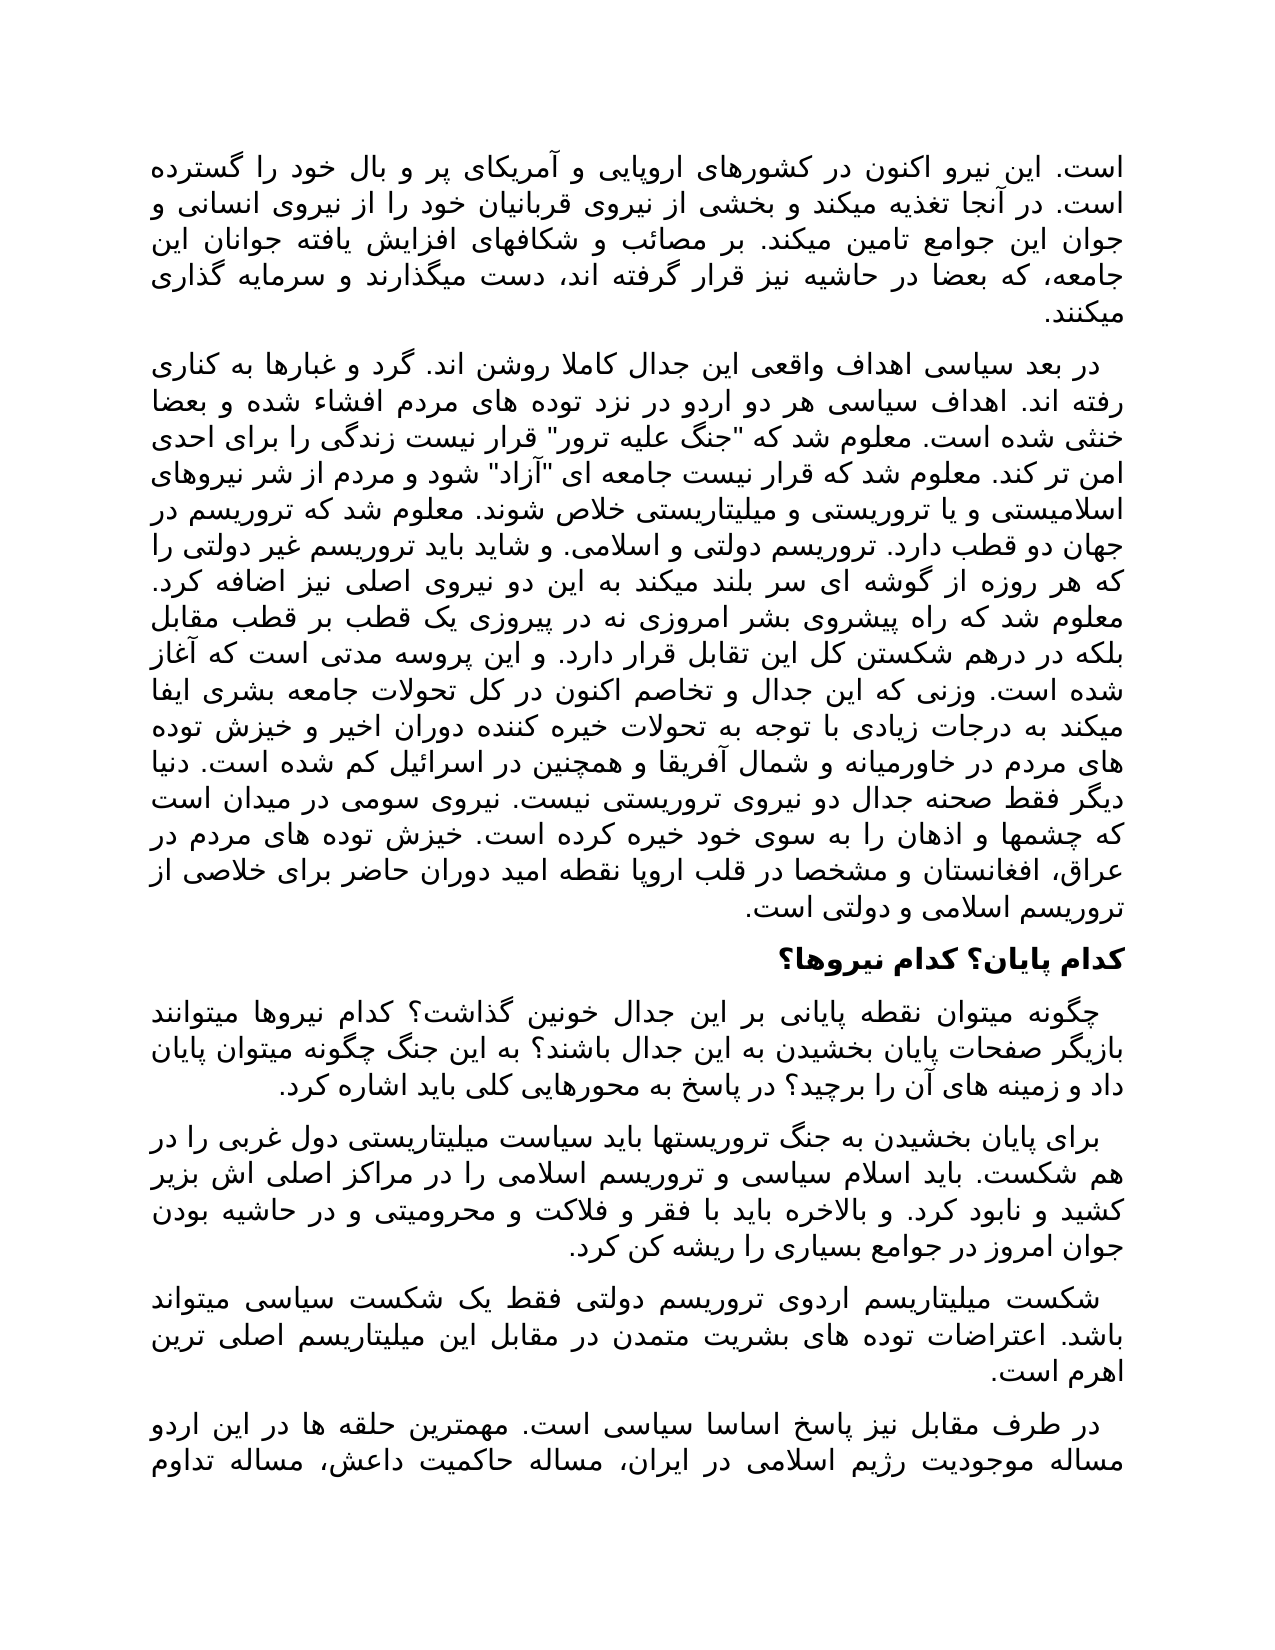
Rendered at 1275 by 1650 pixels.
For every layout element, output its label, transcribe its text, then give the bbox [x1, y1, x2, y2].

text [150, 1407, 1125, 1476]
text کدام پایان؟ کدام نیروها؟ [150, 942, 1125, 976]
text چگونه میتوان نقطه پایانی بر این جدال خونین گذاشت؟ کدام نیروها میتوانند بازیگر صفحات پایان بخشیدن به این جدال باشند؟ به این جنگ چگونه میتوان پایان داد و زمینه های آن را برچید؟ در پاسخ به محورهایی کلی باید اشاره کرد. [150, 995, 1125, 1101]
text برای پایان بخشیدن به جنگ تروریستها باید سیاست میلیتاریستی دول غربی را در هم شکست. باید اسلام سیاسی و تروریسم اسلامی را در مراکز اصلی اش بزیر کشید و نابود کرد. و بالاخره باید با فقر و فلاکت و محرومیتی و در حاشیه بودن جوان امروز در جوامع بسیاری را ریشه کن کرد. [150, 1120, 1125, 1262]
text در بعد سیاسی اهداف واقعی این جدال کاملا روشن اند. گرد و غبارها به کناری رفته اند. اهداف سیاسی هر دو اردو در نزد توده های مردم افشاء شده و بعضا خنثی شده است. معلوم شد که "جنگ علیه ترور" قرار نیست زندگی را برای احدی امن تر کند. معلوم شد که قرار نیست جامعه ای "آزاد" شود و مردم از شر نیروهای اسلامیستی و یا تروریستی و میلیتاریستی خلاص شوند. معلوم شد که تروریسم در جهان دو قطب دارد. تروریسم دولتی و اسلامی. و شاید باید تروریسم غیر دولتی را که هر روزه از گوشه ای سر بلند میکند به این دو نیروی اصلی نیز اضافه کرد. معلوم شد که راه پیشروی بشر امروزی نه در پیروزی یک قطب بر قطب مقابل بلکه در درهم شکستن کل این تقابل قرار دارد. و این پروسه مدتی است که آغاز شده است. وزنی که این جدال و تخاصم اکنون در کل تحولات جامعه بشری ایفا میکند به درجات زیادی با توجه به تحولات خیره کننده دوران اخیر و خیزش توده های مردم در خاورمیانه و شمال آفریقا و همچنین در اسرائیل کم شده است. دنیا دیگر فقط صحنه جدال دو نیروی تروریستی نیست. نیروی سومی در میدان است که چشمها و اذهان را به سوی خود خیره کرده است. خیزش توده های مردم در عراق، افغانستان و مشخصا در قلب اروپا نقطه امید دوران حاضر برای خلاصی از تروریسم اسلامی و دولتی است. [150, 347, 1125, 923]
text شکست میلیتاریسم اردوی تروریسم دولتی فقط یک شکست سیاسی میتواند باشد. اعتراضات توده های بشریت متمدن در مقابل این میلیتاریسم اصلی ترین اهرم است. [150, 1282, 1125, 1387]
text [150, 150, 1125, 328]
